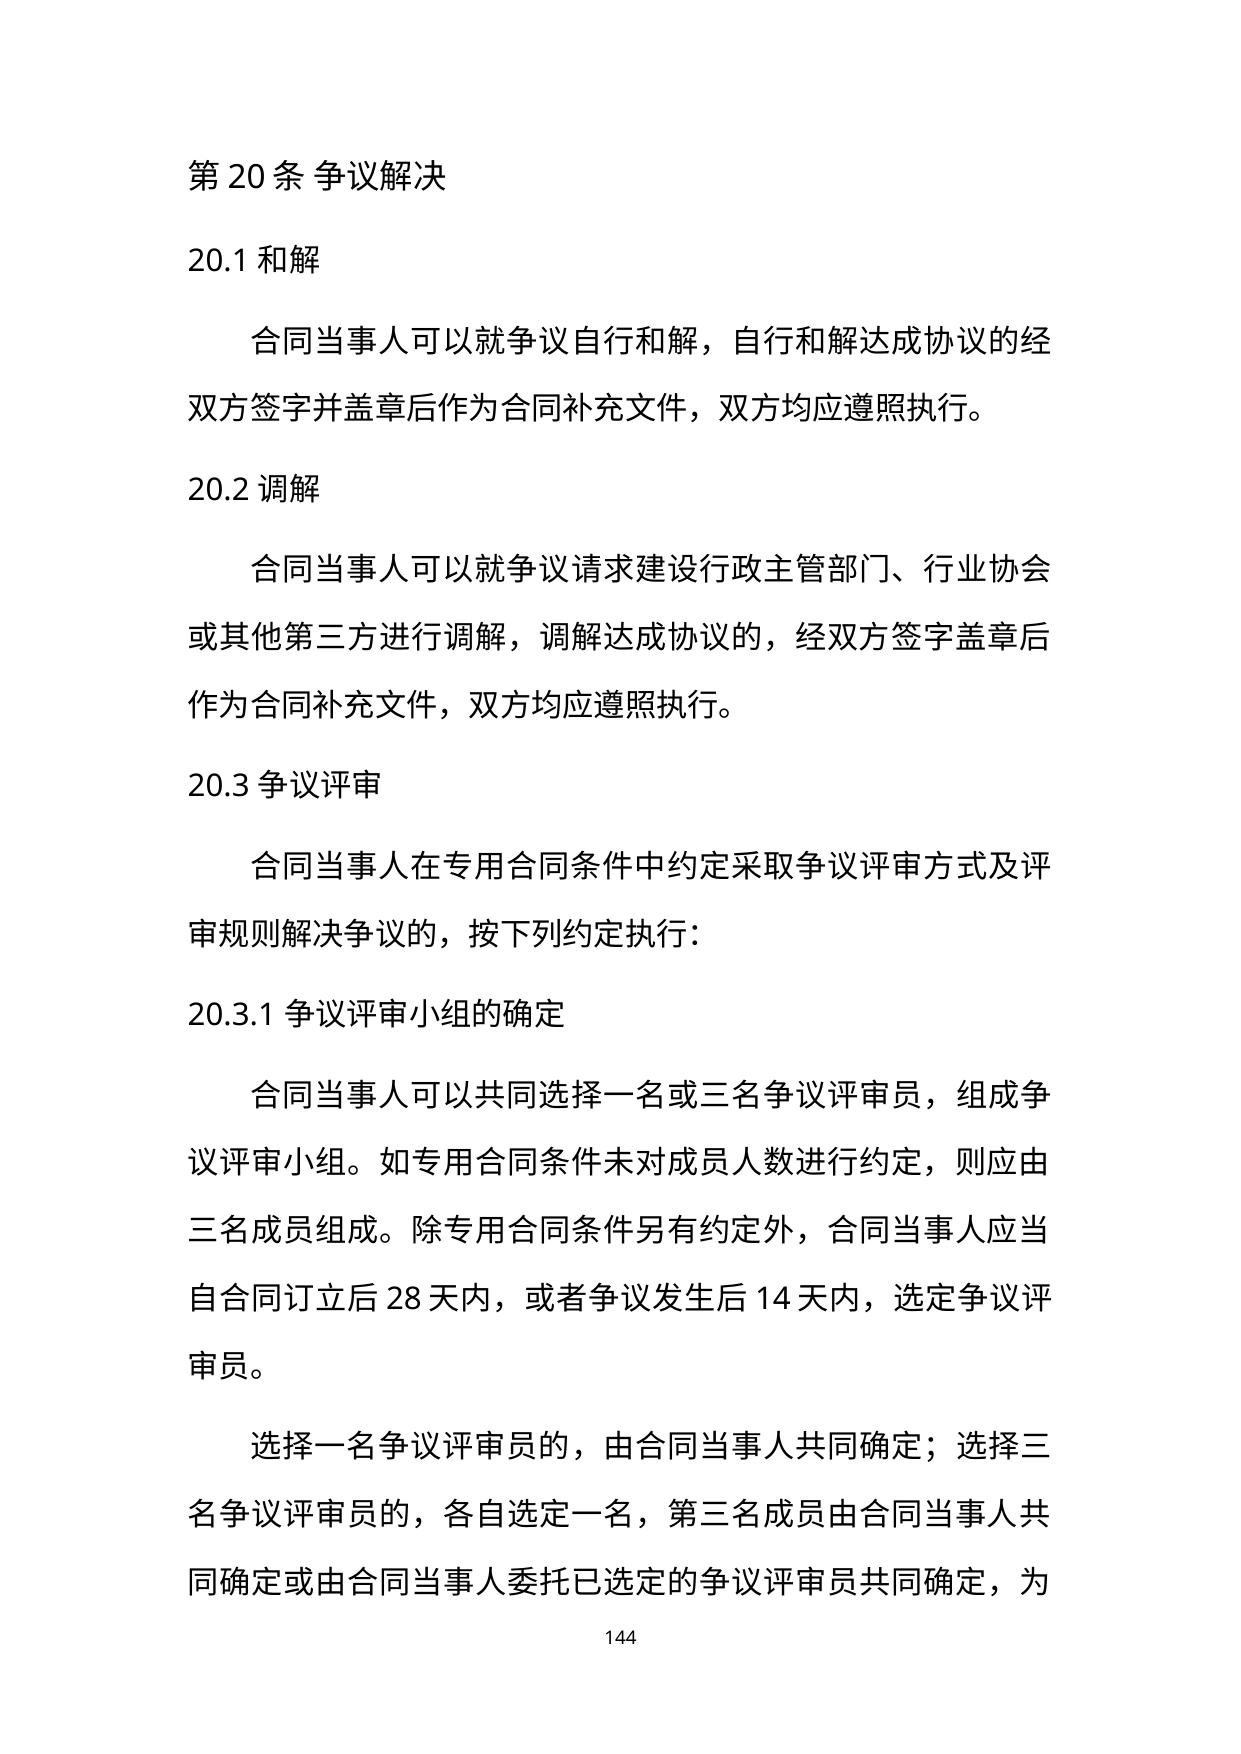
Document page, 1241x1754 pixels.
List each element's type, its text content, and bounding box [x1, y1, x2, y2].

list 20.3 争议评审 [187, 760, 1053, 806]
list 20.2 调解 [187, 464, 1053, 509]
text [187, 1422, 1053, 1602]
list 第20条 争议解决 [187, 150, 1053, 198]
text 合同当事人在专用合同条件中约定采取争议评审方式及评审规则解决争议的，按下列约定执行： [187, 841, 1053, 954]
list 20.3.1 争议评审小组的确定 [187, 989, 1053, 1034]
text 合同当事人可以就争议请求建设行政主管部门、行业协会或其他第三方进行调解，调解达成协议的，经双方签字盖章后作为合同补充文件，双方均应遵照执行。 [187, 544, 1053, 725]
list 20.1 和解 [187, 235, 1053, 281]
text 合同当事人可以共同选择一名或三名争议评审员，组成争议评审小组。如专用合同条件未对成员人数进行约定，则应由三名成员组成。除专用合同条件另有约定外，合同当事人应当自合同订立后28天内，或者争议发生后14天内，选定争议评审员。 [187, 1070, 1053, 1386]
text 合同当事人可以就争议自行和解，自行和解达成协议的经双方签字并盖章后作为合同补充文件，双方均应遵照执行。 [187, 316, 1053, 429]
